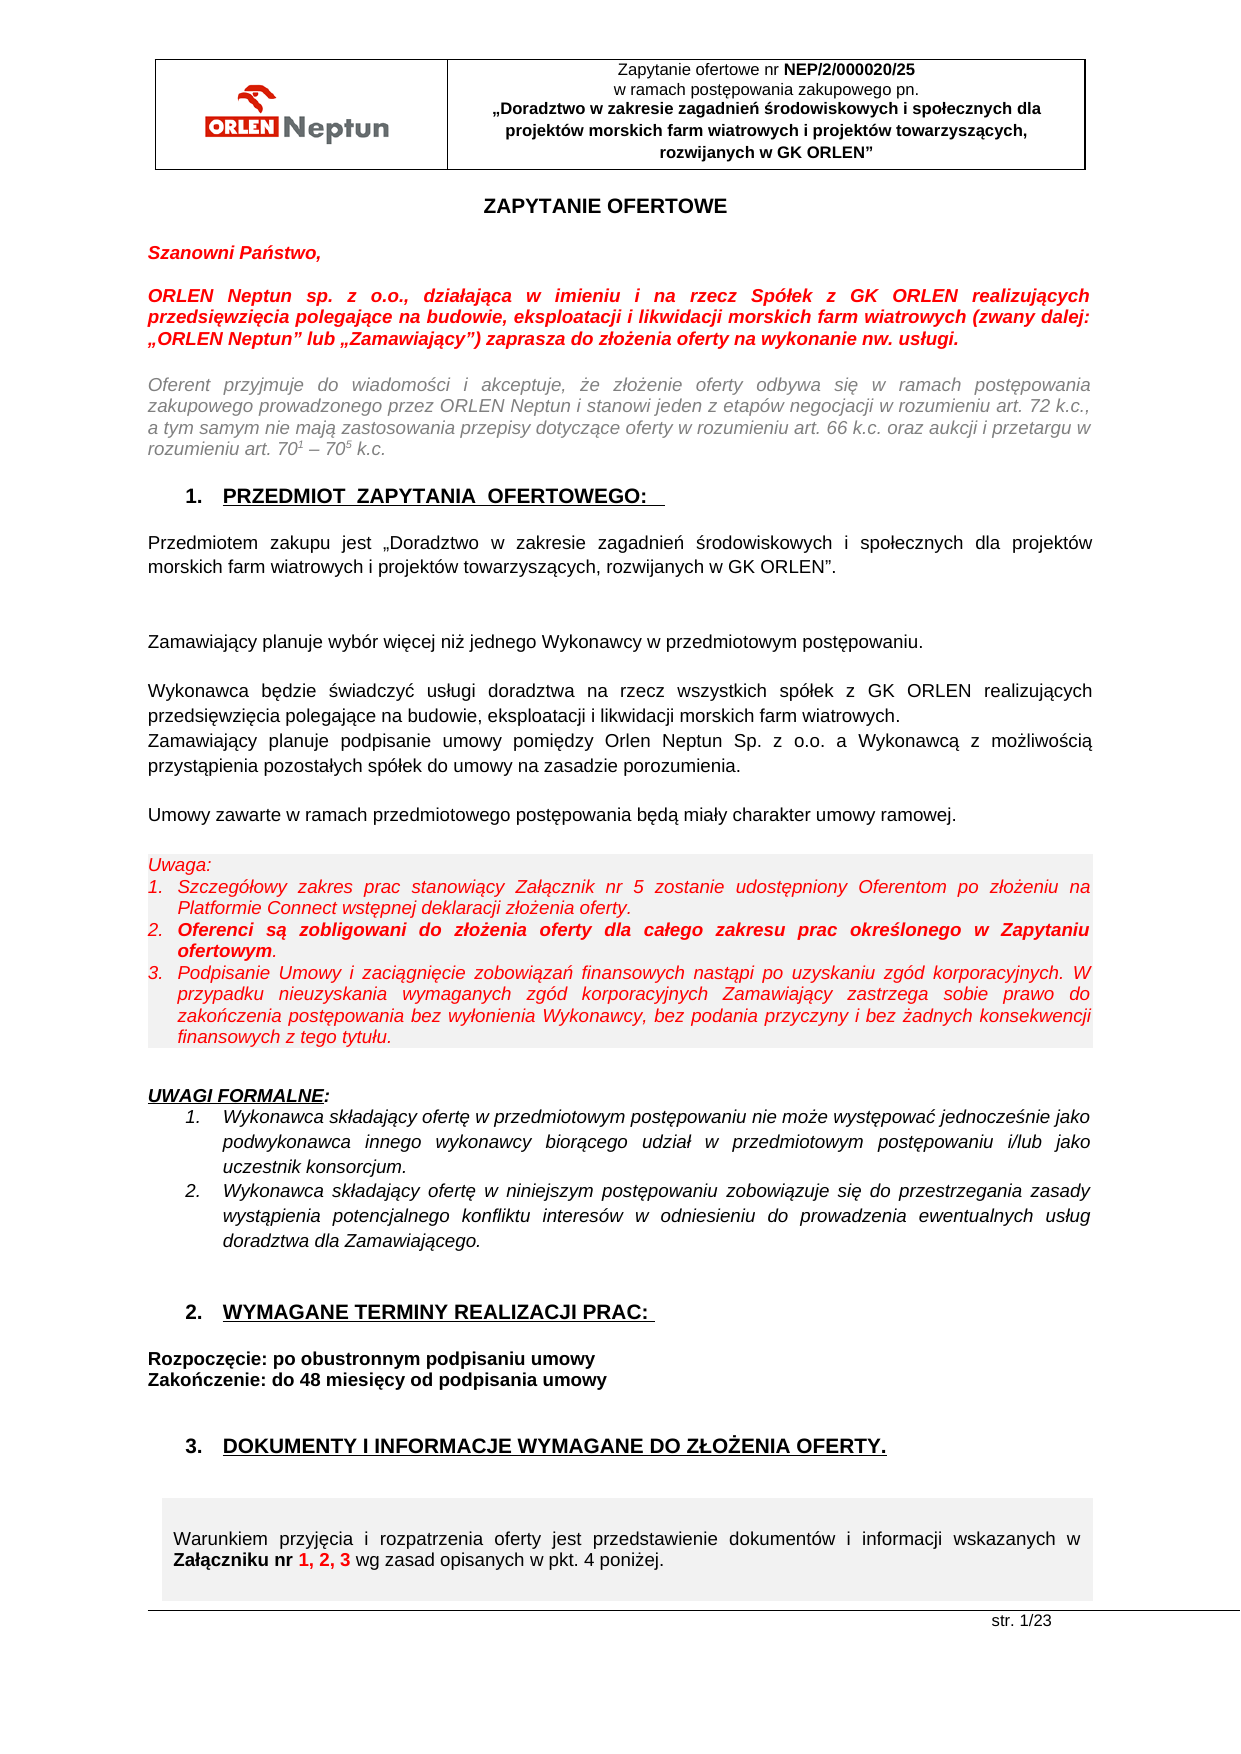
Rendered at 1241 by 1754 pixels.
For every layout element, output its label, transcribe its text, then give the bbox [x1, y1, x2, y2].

text Zamawiający planuje podpisanie umowy pomiędzy Orlen Neptun Sp. z o.o. a Wykonawcą z możliwością przystąpienia pozostałych spółek do umowy na zasadzie porozumienia. [148, 730, 1093, 776]
text Przedmiotem zakupu jest „Doradztwo w zakresie zagadnień środowiskowych i społecznych dla projektów morskich farm wiatrowych i projektów towarzyszących, rozwijanych w GK ORLEN”. [148, 532, 1093, 578]
text UWAGI FORMALNE: [148, 1084, 1093, 1106]
text Zamawiający planuje wybór więcej niż jednego Wykonawcy w przedmiotowym postępowaniu. [148, 631, 1093, 652]
text ORLEN Neptun sp. z o.o., działająca w imieniu i na rzecz Spółek z GK ORLEN realizujących przedsięwzięcia polegające na budowie, eksploatacji i likwidacji morskich farm wiatrowych (zwany dalej: „ORLEN Neptun” lub „Zamawiający”) zaprasza do złożenia oferty na wykonanie nw. usługi. [148, 285, 1093, 349]
list Podpisanie Umowy i zaciągnięcie zobowiązań finansowych nastąpi po uzyskaniu zgód korporacyjnych. W przypadku nieuzyskania wymaganych zgód korporacyjnych Zamawiający zastrzega sobie prawo do zakończenia postępowania bez wyłonienia Wykonawcy, bez podania przyczyny i bez żadnych konsekwencji finansowych z tego tytułu. [148, 962, 1093, 1048]
text Oferent przyjmuje do wiadomości i akceptuje, że złożenie oferty odbywa się w ramach postępowania zakupowego prowadzonego przez ORLEN Neptun i stanowi jeden z etapów negocjacji w rozumieniu art. 72 k.c., a tym samym nie mają zastosowania przepisy dotyczące oferty w rozumieniu art. 66 k.c. oraz aukcji i przetargu w rozumieniu art. 701 – 705 k.c. [148, 373, 1093, 460]
table_header Warunkiem przyjęcia i rozpatrzenia oferty jest przedstawienie dokumentów i informacji wskazanych w Załączniku nr 1, 2, 3 wg zasad opisanych w pkt. 4 poniżej. [162, 1498, 1093, 1601]
list PRZEDMIOT ZAPYTANIA OFERTOWEGO: [185, 484, 1093, 508]
text Uwaga: [148, 854, 1093, 875]
text Umowy zawarte w ramach przedmiotowego postępowania będą miały charakter umowy ramowej. [148, 804, 1093, 826]
list DOKUMENTY I INFORMACJE WYMAGANE DO ZŁOŻENIA OFERTY. [185, 1434, 1093, 1458]
text Wykonawca będzie świadczyć usługi doradztwa na rzecz wszystkich spółek z GK ORLEN realizujących przedsięwzięcia polegające na budowie, eksploatacji i likwidacji morskich farm wiatrowych. [148, 680, 1093, 727]
text Szanowni Państwo, [148, 242, 1093, 263]
text ZAPYTANIE OFERTOWE [177, 194, 1033, 218]
list WYMAGANE TERMINY REALIZACJI PRAC: [185, 1299, 1093, 1323]
list Wykonawca składający ofertę w przedmiotowym postępowaniu nie może występować jednocześnie jako podwykonawca innego wykonawcy biorącego udział w przedmiotowym postępowaniu i/lub jako uczestnik konsorcjum. [185, 1106, 1093, 1177]
list Wykonawca składający ofertę w niniejszym postępowaniu zobowiązuje się do przestrzegania zasady wystąpienia potencjalnego konfliktu interesów w odniesieniu do prowadzenia ewentualnych usług doradztwa dla Zamawiającego. [185, 1180, 1093, 1251]
picture [190, 68, 414, 155]
list Oferenci są zobligowani do złożenia oferty dla całego zakresu prac określonego w Zapytaniu ofertowym. [148, 918, 1093, 962]
text Rozpoczęcie: po obustronnym podpisaniu umowy [148, 1347, 1093, 1369]
list Szczegółowy zakres prac stanowiący Załącznik nr 5 zostanie udostępniony Oferentom po złożeniu na Platformie Connect wstępnej deklaracji złożenia oferty. [148, 875, 1093, 918]
text Zakończenie: do 48 miesięcy od podpisania umowy [148, 1369, 1093, 1391]
